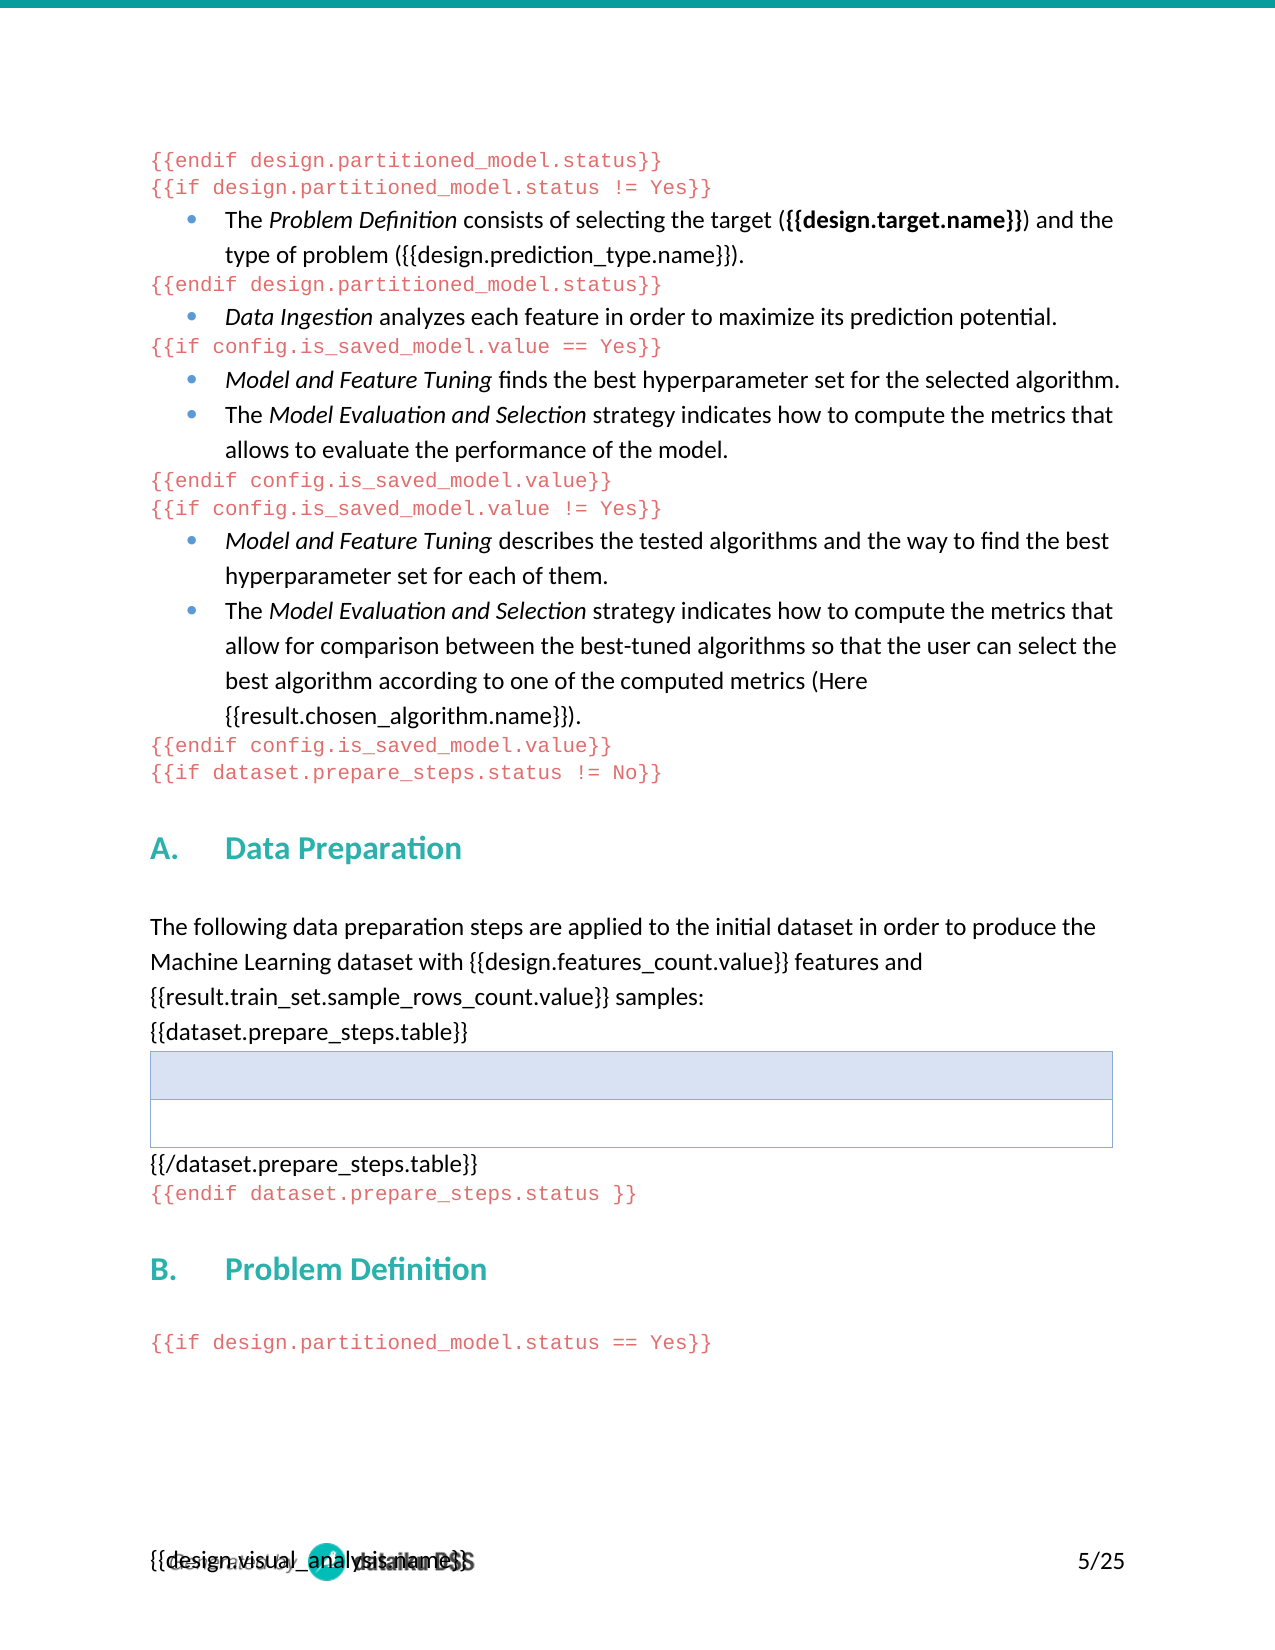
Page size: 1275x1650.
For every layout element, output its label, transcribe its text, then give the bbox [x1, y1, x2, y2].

text {{endif config.is_saved_model.value}} [150, 735, 1125, 759]
table_cell [151, 1100, 1112, 1147]
text {{endif dataset.prepare_steps.status }} [150, 1183, 1125, 1207]
text {{if config.is_saved_model.value == Yes}} [150, 337, 1125, 360]
subtitle Problem Definition [150, 1248, 1125, 1288]
text {{endif design.partitioned_model.status}} [150, 274, 1125, 298]
text {{if config.is_saved_model.value != Yes}} [150, 498, 1125, 521]
list The Model Evaluation and Selection strategy indicates how to compute the metrics that allow for comparison between the best-tuned algorithms so that the user can select the best algorithm according to one of the computed metrics (Here {{result.chosen_algorithm.name}}). [187, 595, 1125, 731]
text {{endif design.partitioned_model.status}} [150, 150, 1125, 174]
text {{if design.partitioned_model.status != Yes}} [150, 177, 1125, 201]
picture [0, 0, 1275, 8]
text {{dataset.prepare_steps.table}} [150, 1016, 1125, 1047]
text {{if design.partitioned_model.status == Yes}} [150, 1332, 1125, 1356]
text {{endif config.is_saved_model.value}} [150, 470, 1125, 493]
table_header [151, 1052, 1112, 1099]
text The following data preparation steps are applied to the initial dataset in order to produce the Machine Learning dataset with {{design.features_count.value}} features and {{result.train_set.sample_rows_count.value}} samples: [150, 911, 1125, 1012]
text {{/dataset.prepare_steps.table}} [150, 1148, 1125, 1178]
list Model and Feature Tuning describes the tested algorithms and the way to find the best hyperparameter set for each of them. [187, 525, 1125, 591]
text {{if dataset.prepare_steps.status != No}} [150, 762, 1125, 786]
subtitle Data Preparation [150, 827, 1125, 868]
list Data Ingestion analyzes each feature in order to maximize its prediction potential. [187, 302, 1125, 332]
list The Model Evaluation and Selection strategy indicates how to compute the metrics that allows to evaluate the performance of the model. [187, 400, 1125, 465]
picture [150, 1537, 492, 1588]
list The Problem Definition consists of selecting the target ({{design.target.name}}) and the type of problem ({{design.prediction_type.name}}). [187, 204, 1125, 270]
list Model and Feature Tuning finds the best hyperparameter set for the selected algorithm. [187, 365, 1125, 395]
